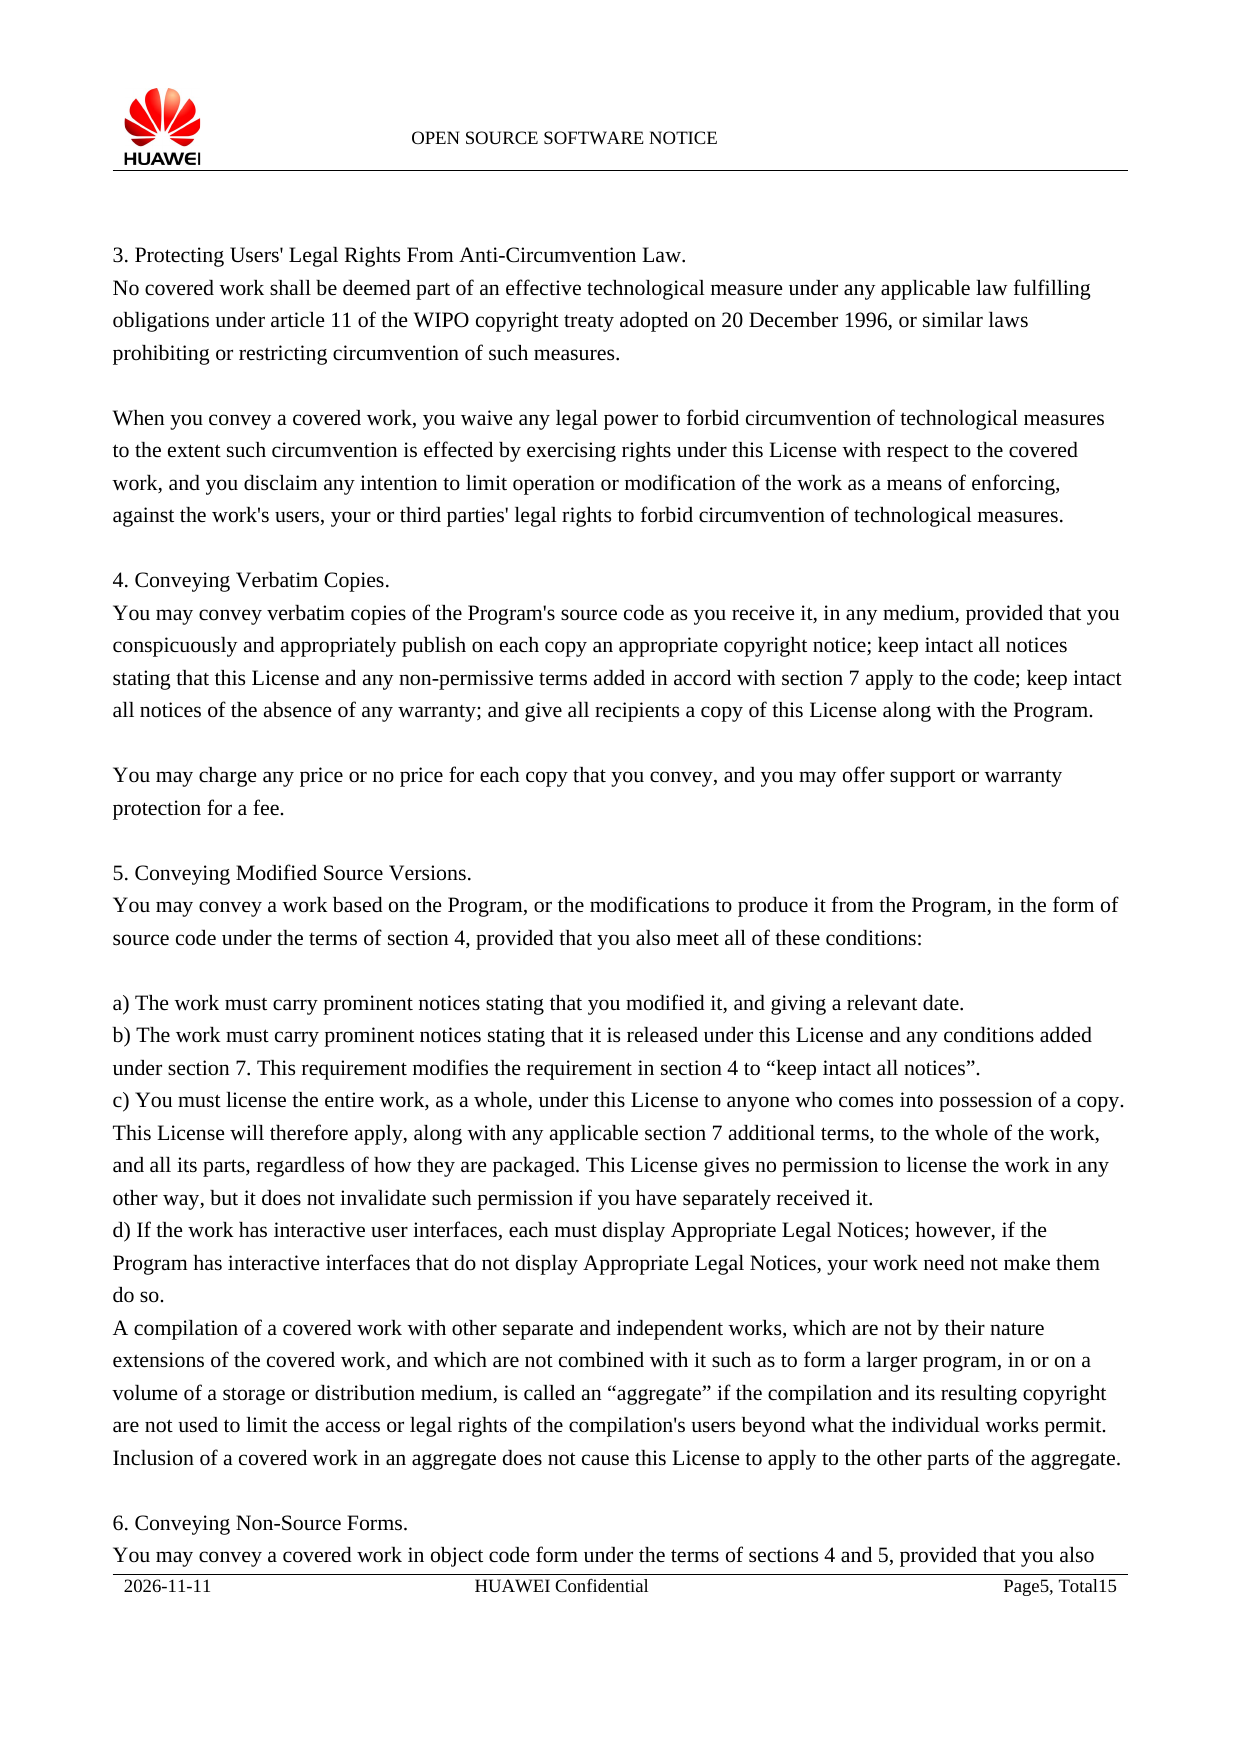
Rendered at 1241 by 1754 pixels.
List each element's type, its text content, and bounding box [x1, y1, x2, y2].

picture [124, 88, 201, 165]
